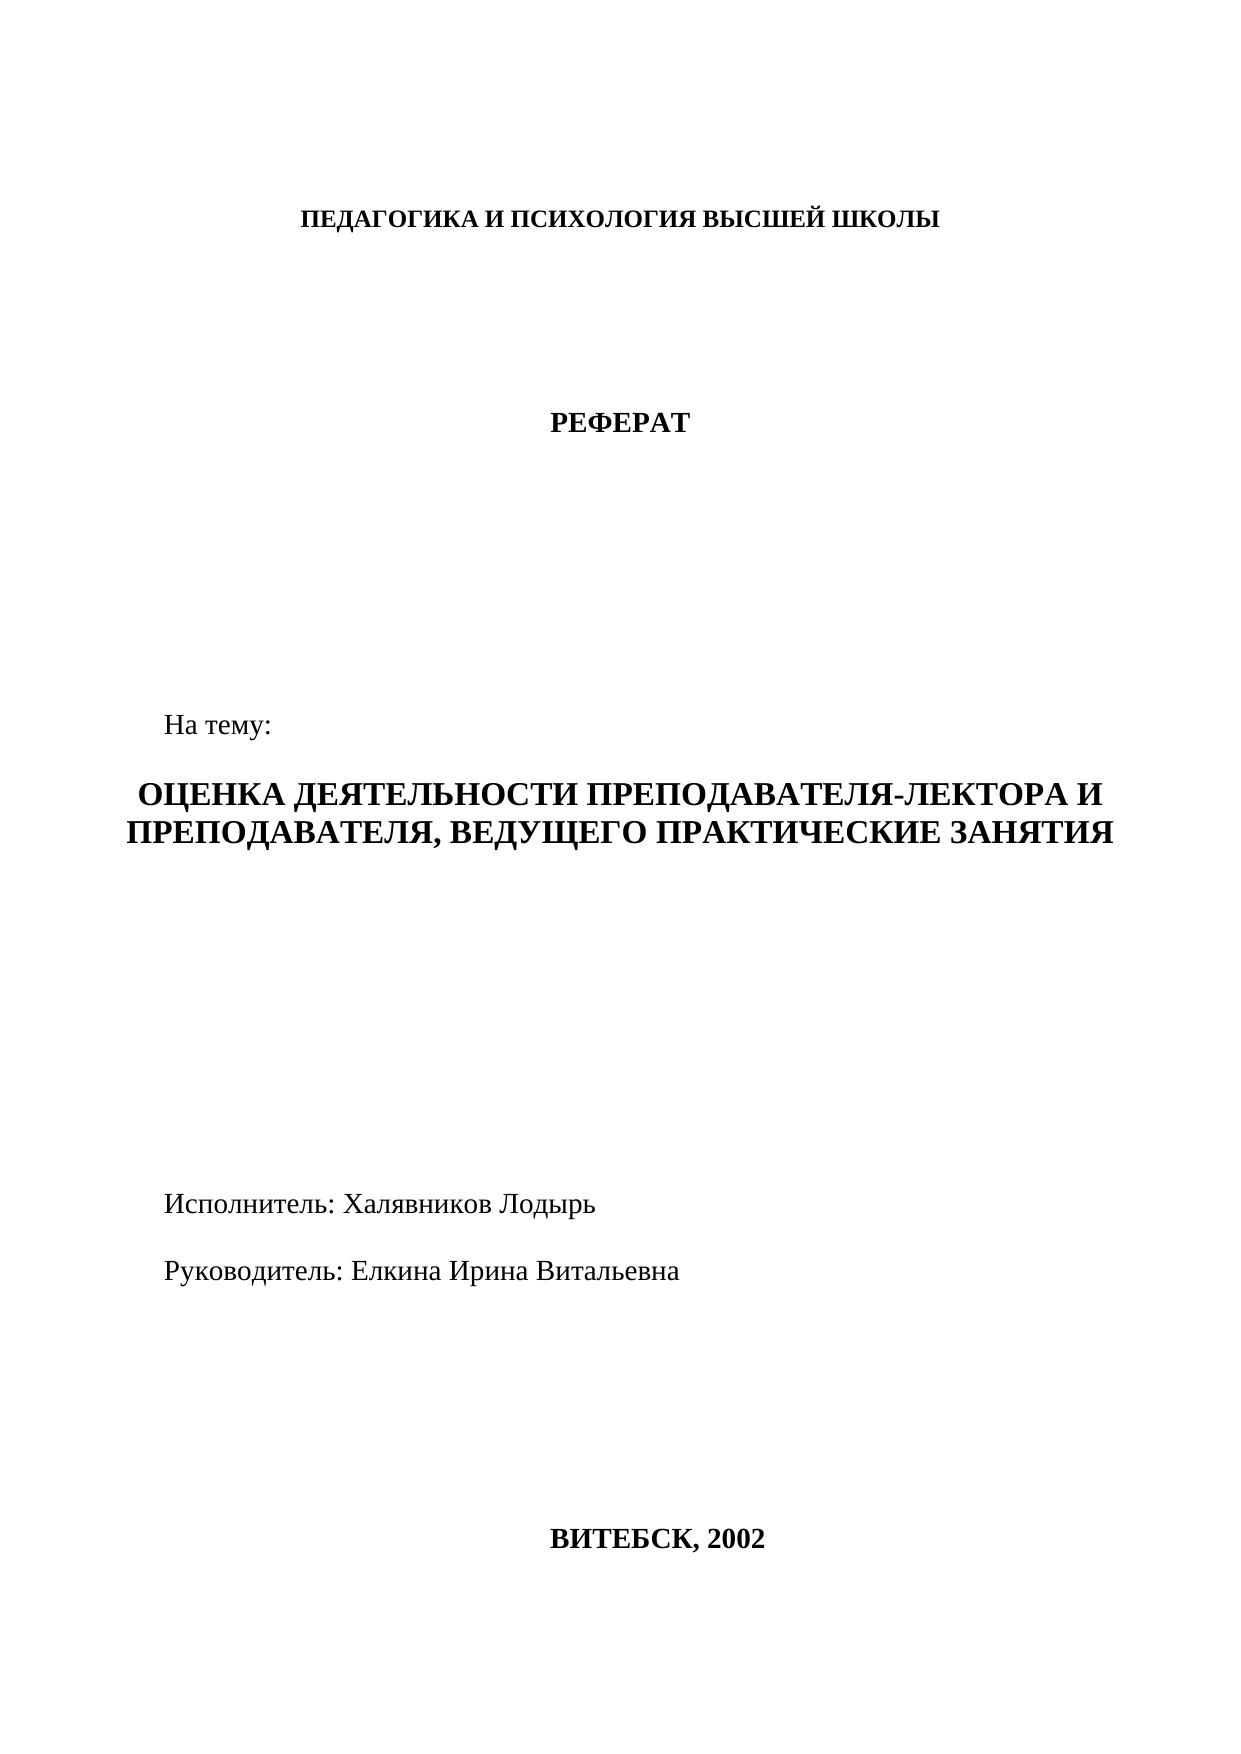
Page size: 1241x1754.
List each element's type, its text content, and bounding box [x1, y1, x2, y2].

text ВИТЕБСК, 2002 [89, 1521, 1152, 1555]
text Руководитель: Елкина Ирина Витальевна [89, 1253, 1152, 1287]
text Исполнитель: Халявников Лодырь [89, 1186, 1152, 1219]
text На тему: [89, 707, 1152, 740]
text РЕФЕРАТ [89, 405, 1152, 438]
text ПЕДАГОГИКА И ПСИХОЛОГИЯ ВЫСШЕЙ ШКОЛЫ [89, 204, 1152, 232]
text ОЦЕНКА ДЕЯТЕЛЬНОСТИ ПРЕПОДАВАТЕЛЯ-ЛЕКТОРА И ПРЕПОДАВАТЕЛЯ, ВЕДУЩЕГО ПРАКТИЧЕСКИЕ ЗАНЯТИЯ [89, 774, 1152, 851]
